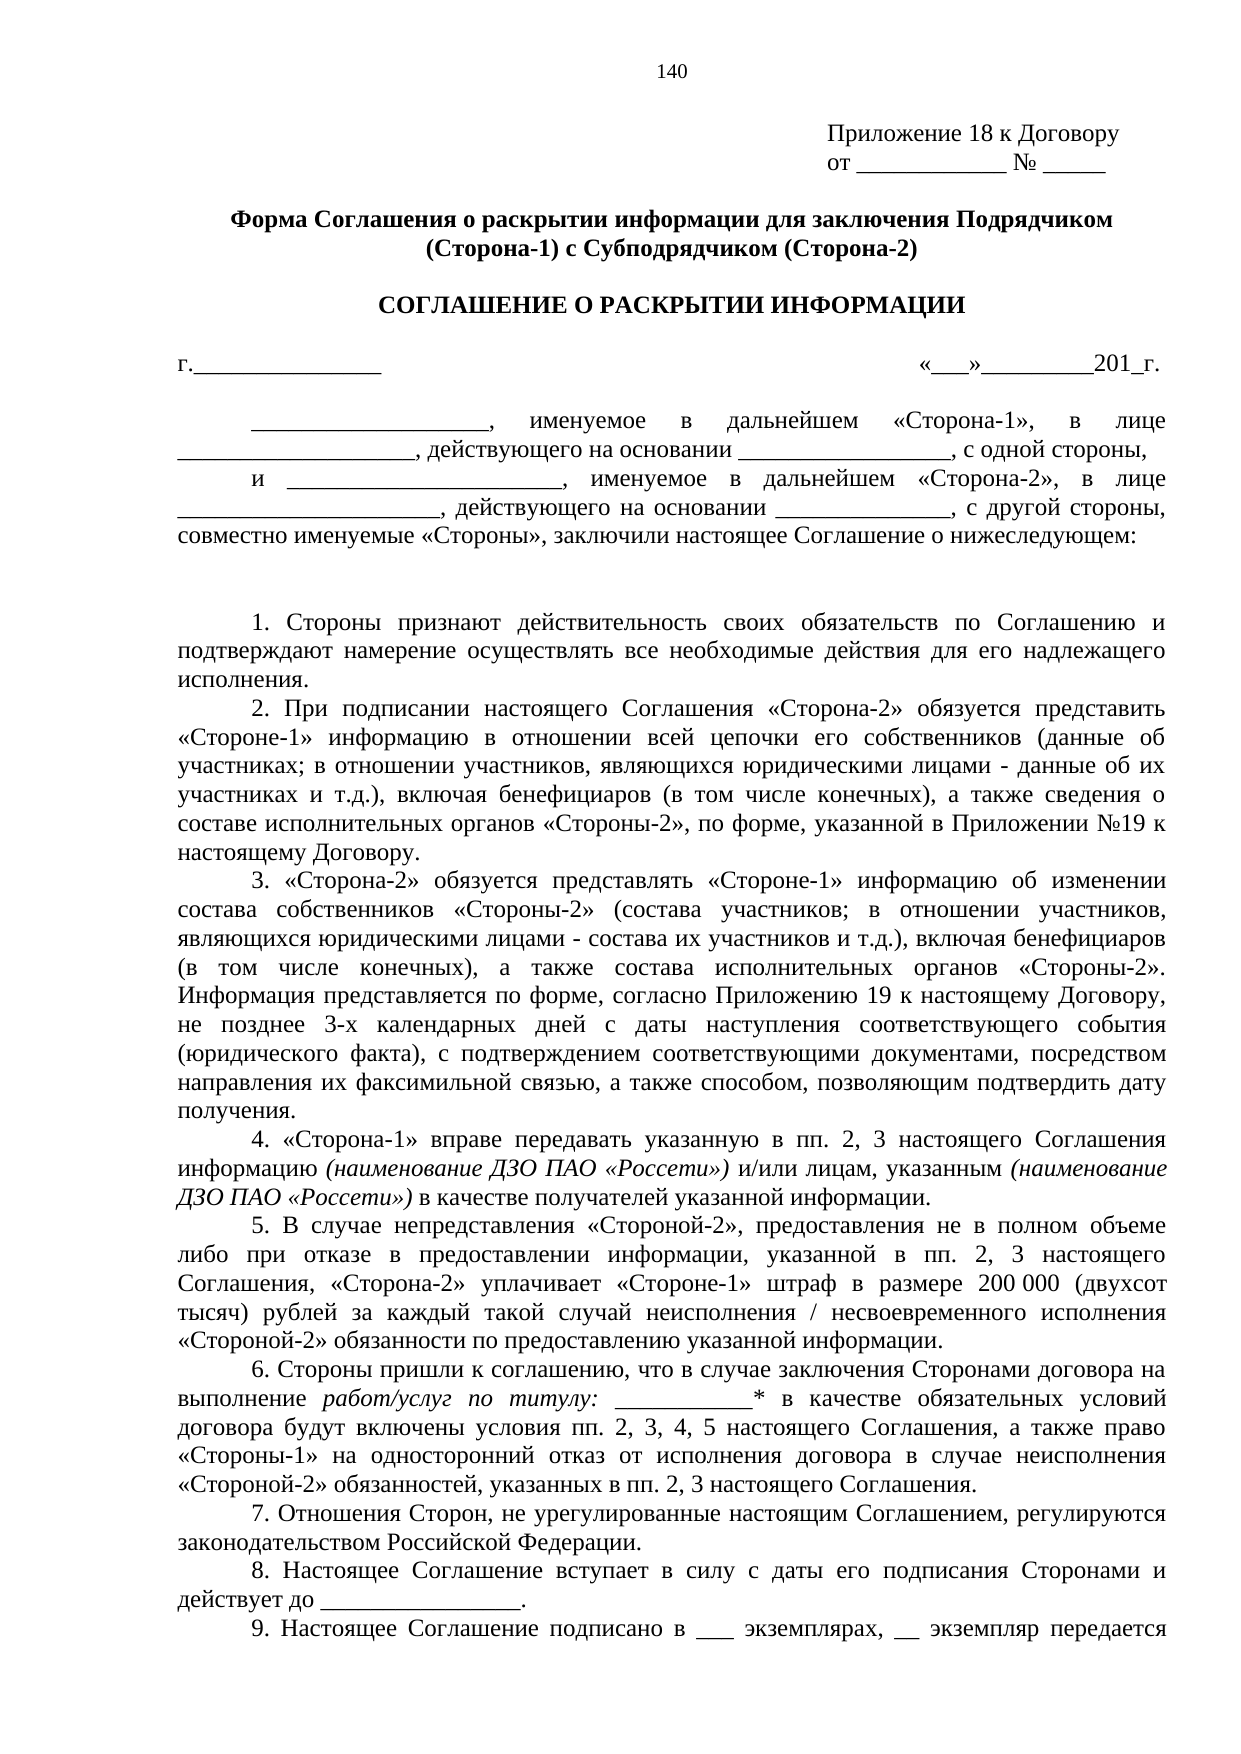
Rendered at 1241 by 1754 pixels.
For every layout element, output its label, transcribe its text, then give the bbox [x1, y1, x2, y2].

text 7. Отношения Сторон, не урегулированные настоящим Соглашением, регулируются законодательством Российской Федерации. [177, 1498, 1167, 1556]
text Приложение 18 к Договору [177, 118, 1166, 147]
text от ____________ № _____ [177, 147, 1166, 176]
text Форма Соглашения о раскрытии информации для заключения Подрядчиком (Сторона-1) с Субподрядчиком (Сторона-2) [177, 204, 1166, 262]
text 6. Стороны пришли к соглашению, что в случае заключения Сторонами договора на выполнение работ/услуг по титулу: ___________* в качестве обязательных условий договора будут включены условия пп. 2, 3, 4, 5 настоящего Соглашения, а также право «Стороны-1» на односторонний отказ от исполнения договора в случае неисполнения «Стороной-2» обязанностей, указанных в пп. 2, 3 настоящего Соглашения. [177, 1354, 1167, 1498]
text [177, 1613, 1167, 1642]
text 5. В случае непредставления «Стороной-2», предоставления не в полном объеме либо при отказе в предоставлении информации, указанной в пп. 2, 3 настоящего Соглашения, «Сторона-2» уплачивает «Стороне-1» штраф в размере 200 000 (двухсот тысяч) рублей за каждый такой случай неисполнения / несвоевременного исполнения «Стороной-2» обязанности по предоставлению указанной информации. [177, 1211, 1167, 1354]
text и ______________________, именуемое в дальнейшем «Сторона-2», в лице _____________________, действующего на основании ______________, с другой стороны, совместно именуемые «Стороны», заключили настоящее Соглашение о нижеследующем: [177, 463, 1166, 549]
text СОГЛАШЕНИЕ О РАСКРЫТИИ ИНФОРМАЦИИ [177, 291, 1166, 319]
text г._______________ «___»_________201_г. [177, 348, 1166, 377]
text 3. «Сторона-2» обязуется представлять «Стороне-1» информацию об изменении состава собственников «Стороны-2» (состава участников; в отношении участников, являющихся юридическими лицами - состава их участников и т.д.), включая бенефициаров (в том числе конечных), а также состава исполнительных органов «Стороны-2». Информация представляется по форме, согласно Приложению 19 к настоящему Договору, не позднее 3-х календарных дней с даты наступления соответствующего события (юридического факта), с подтверждением соответствующими документами, посредством направления их факсимильной связью, а также способом, позволяющим подтвердить дату получения. [177, 866, 1167, 1124]
text 1. Стороны признают действительность своих обязательств по Соглашению и подтверждают намерение осуществлять все необходимые действия для его надлежащего исполнения. [177, 607, 1166, 693]
text 2. При подписании настоящего Соглашения «Сторона-2» обязуется представить «Стороне-1» информацию в отношении всей цепочки его собственников (данные об участниках; в отношении участников, являющихся юридическими лицами - данные об их участниках и т.д.), включая бенефициаров (в том числе конечных), а также сведения о составе исполнительных органов «Стороны-2», по форме, указанной в Приложении №19 к настоящему Договору. [177, 693, 1166, 866]
text 8. Настоящее Соглашение вступает в силу с даты его подписания Сторонами и действует до ________________. [177, 1556, 1167, 1613]
text 4. «Сторона-1» вправе передавать указанную в пп. 2, 3 настоящего Соглашения информацию (наименование ДЗО ПАО «Россети») и/или лицам, указанным (наименование ДЗО ПАО «Россети») в качестве получателей указанной информации. [177, 1124, 1167, 1211]
text ___________________, именуемое в дальнейшем «Сторона-1», в лице ___________________, действующего на основании _________________, с одной стороны, [177, 406, 1166, 463]
